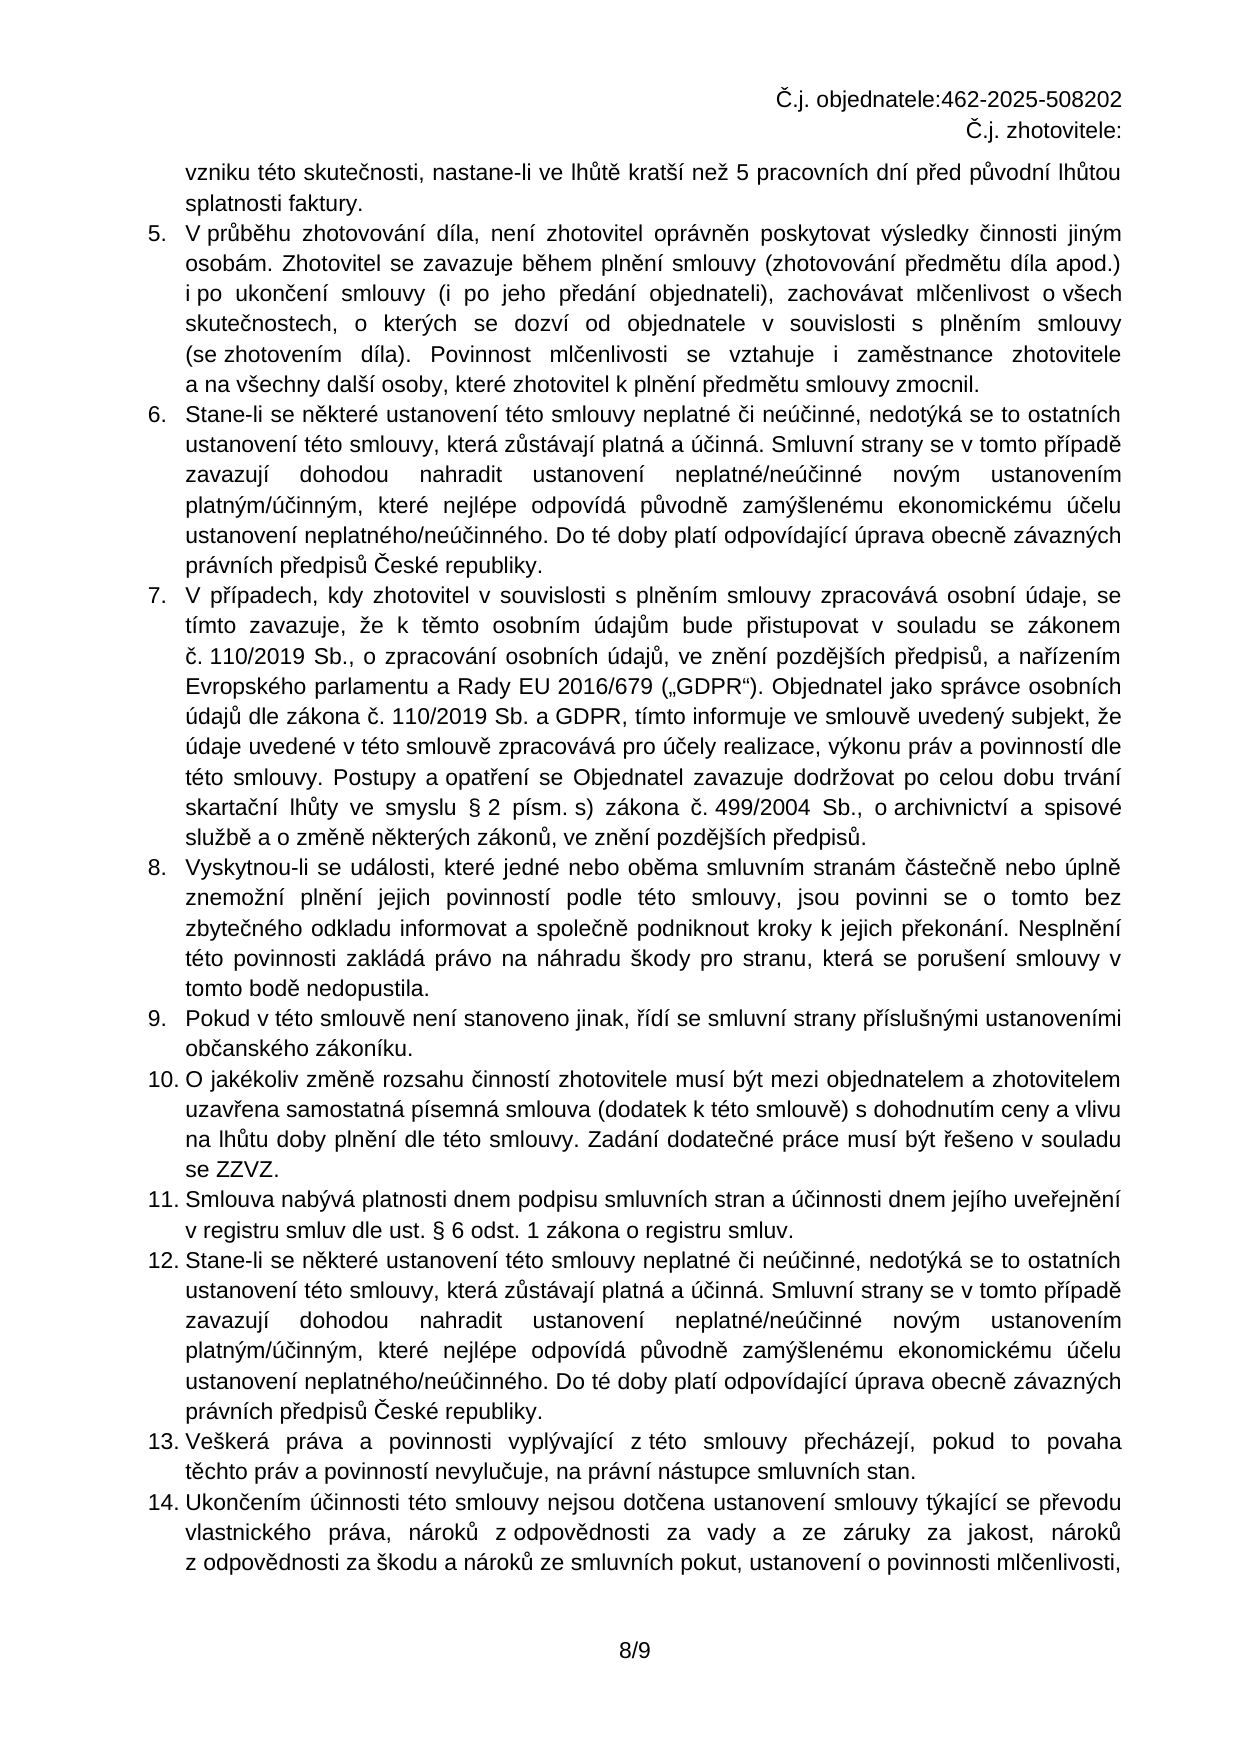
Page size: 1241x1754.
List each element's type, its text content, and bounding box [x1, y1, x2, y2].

list Veškerá práva a povinnosti vyplývající z této smlouvy přecházejí, pokud to povaha těchto práv a povinností nevylučuje, na právní nástupce smluvních stan. [148, 1428, 1122, 1484]
list Vyskytnou-li se události, které jedné nebo oběma smluvním stranám částečně nebo úplně znemožní plnění jejich povinností podle této smlouvy, jsou povinni se o tomto bez zbytečného odkladu informovat a společně podniknout kroky k jejich překonání. Nesplnění této povinnosti zakládá právo na náhradu škody pro stranu, která se porušení smlouvy v tomto bodě nedopustila. [148, 854, 1122, 1001]
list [148, 159, 1122, 216]
list V průběhu zhotovování díla, není zhotovitel oprávněn poskytovat výsledky činnosti jiným osobám. Zhotovitel se zavazuje během plnění smlouvy (zhotovování předmětu díla apod.) i po ukončení smlouvy (i po jeho předání objednateli), zachovávat mlčenlivost o všech skutečnostech, o kterých se dozví od objednatele v souvislosti s plněním smlouvy (se zhotovením díla). Povinnost mlčenlivosti se vztahuje i zaměstnance zhotovitele a na všechny další osoby, které zhotovitel k plnění předmětu smlouvy zmocnil. [148, 220, 1122, 397]
list Smlouva nabývá platnosti dnem podpisu smluvních stran a účinnosti dnem jejího uveřejnění v registru smluv dle ust. § 6 odst. 1 zákona o registru smluv. [148, 1186, 1122, 1243]
list V případech, kdy zhotovitel v souvislosti s plněním smlouvy zpracovává osobní údaje, se tímto zavazuje, že k těmto osobním údajům bude přistupovat v souladu se zákonem č. 110/2019 Sb., o zpracování osobních údajů, ve znění pozdějších předpisů, a nařízením Evropského parlamentu a Rady EU 2016/679 („GDPR“). Objednatel jako správce osobních údajů dle zákona č. 110/2019 Sb. a GDPR, tímto informuje ve smlouvě uvedený subjekt, že údaje uvedené v této smlouvě zpracovává pro účely realizace, výkonu práv a povinností dle této smlouvy. Postupy a opatření se Objednatel zavazuje dodržovat po celou dobu trvání skartační lhůty ve smyslu § 2 písm. s) zákona č. 499/2004 Sb., o archivnictví a spisové službě a o změně některých zákonů, ve znění pozdějších předpisů. [148, 582, 1122, 850]
list O jakékoliv změně rozsahu činností zhotovitele musí být mezi objednatelem a zhotovitelem uzavřena samostatná písemná smlouva (dodatek k této smlouvě) s dohodnutím ceny a vlivu na lhůtu doby plnění dle této smlouvy. Zadání dodatečné práce musí být řešeno v souladu se ZZVZ. [148, 1066, 1122, 1182]
list Stane-li se některé ustanovení této smlouvy neplatné či neúčinné, nedotýká se to ostatních ustanovení této smlouvy, která zůstávají platná a účinná. Smluvní strany se v tomto případě zavazují dohodou nahradit ustanovení neplatné/neúčinné novým ustanovením platným/účinným, které nejlépe odpovídá původně zamýšlenému ekonomickému účelu ustanovení neplatného/neúčinného. Do té doby platí odpovídající úprava obecně závazných právních předpisů České republiky. [148, 401, 1122, 578]
list Pokud v této smlouvě není stanoveno jinak, řídí se smluvní strany příslušnými ustanoveními občanského zákoníku. [148, 1005, 1122, 1062]
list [148, 1488, 1122, 1575]
list Stane-li se některé ustanovení této smlouvy neplatné či neúčinné, nedotýká se to ostatních ustanovení této smlouvy, která zůstávají platná a účinná. Smluvní strany se v tomto případě zavazují dohodou nahradit ustanovení neplatné/neúčinné novým ustanovením platným/účinným, které nejlépe odpovídá původně zamýšlenému ekonomickému účelu ustanovení neplatného/neúčinného. Do té doby platí odpovídající úprava obecně závazných právních předpisů České republiky. [148, 1247, 1122, 1424]
